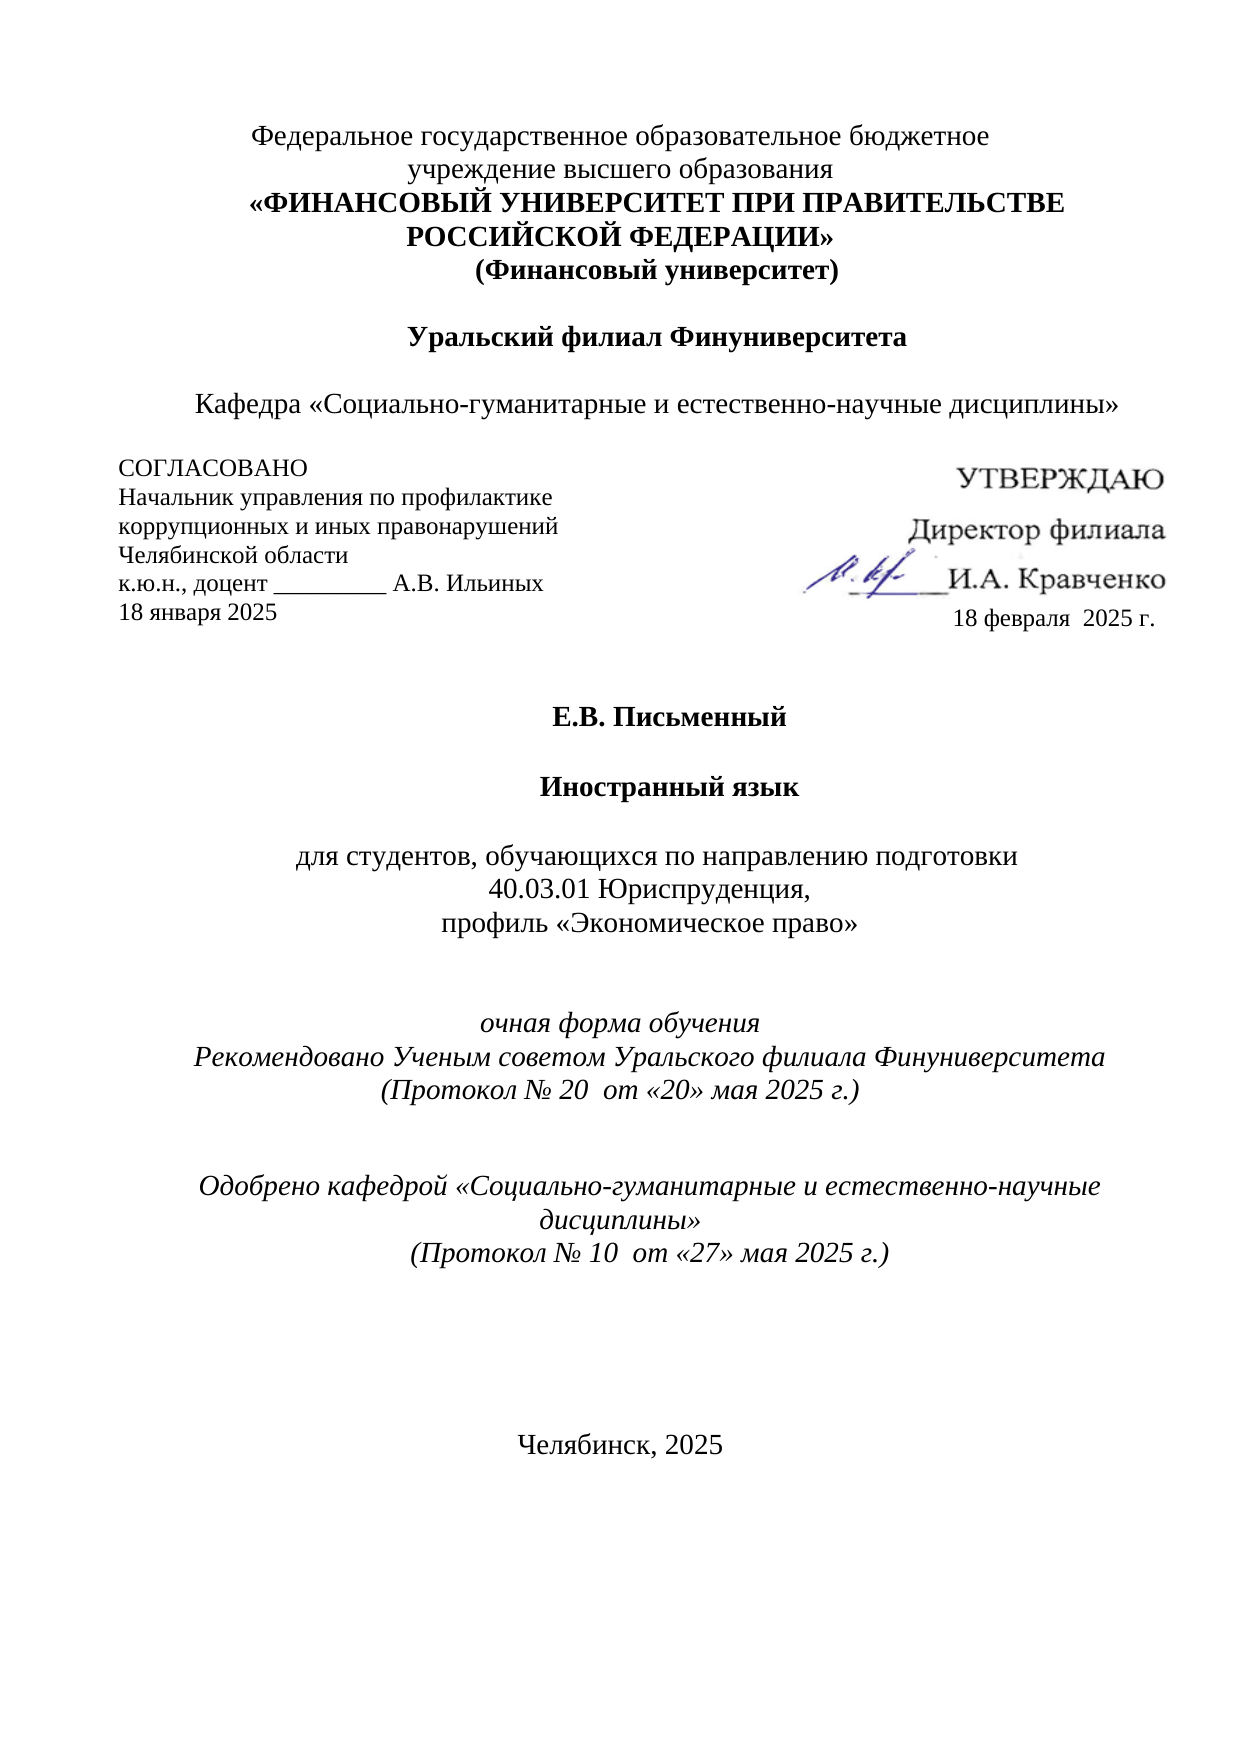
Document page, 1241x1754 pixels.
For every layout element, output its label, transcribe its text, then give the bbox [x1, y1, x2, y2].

text профиль «Экономическое право» [118, 905, 1122, 938]
text Е.В. Письменный [158, 699, 1122, 733]
text 40.03.01 Юриспруденция, [118, 871, 1122, 905]
picture [793, 453, 1185, 604]
table_header СОГЛАСОВАНО Начальник управления по профилактике коррупционных и иных правонарушений Челябинской области к.ю.н., доцент _________ А.В. Ильиных 18 января 2025 [107, 454, 709, 666]
text Уральский филиал Финуниверситета [118, 319, 1122, 353]
text очная форма обучения [118, 1005, 1122, 1039]
text Федеральное государственное образовательное бюджетное [118, 118, 1122, 152]
text Одобрено кафедрой «Социально-гуманитарные и естественно-научные дисциплины» [118, 1168, 1122, 1235]
text Иностранный язык [158, 769, 1122, 803]
text учреждение высшего образования [118, 152, 1122, 185]
text Челябинск, 2025 [118, 1427, 1122, 1461]
text (Протокол № 10 от «27» мая 2025 г.) [118, 1235, 1122, 1269]
text для студентов, обучающихся по направлению подготовки [118, 838, 1122, 871]
table_header 18 февраля 2025 г. [709, 454, 1167, 666]
text (Финансовый университет) [118, 252, 1122, 286]
text Рекомендовано Ученым советом Уральского филиала Финуниверситета (Протокол № 20 от «20» мая 2025 г.) [118, 1039, 1122, 1106]
text «ФИНАНСОВЫЙ УНИВЕРСИТЕТ ПРИ ПРАВИТЕЛЬСТВЕ РОССИЙСКОЙ ФЕДЕРАЦИИ» [118, 185, 1122, 252]
text Кафедра «Социально-гуманитарные и естественно-научные дисциплины» [118, 386, 1122, 420]
